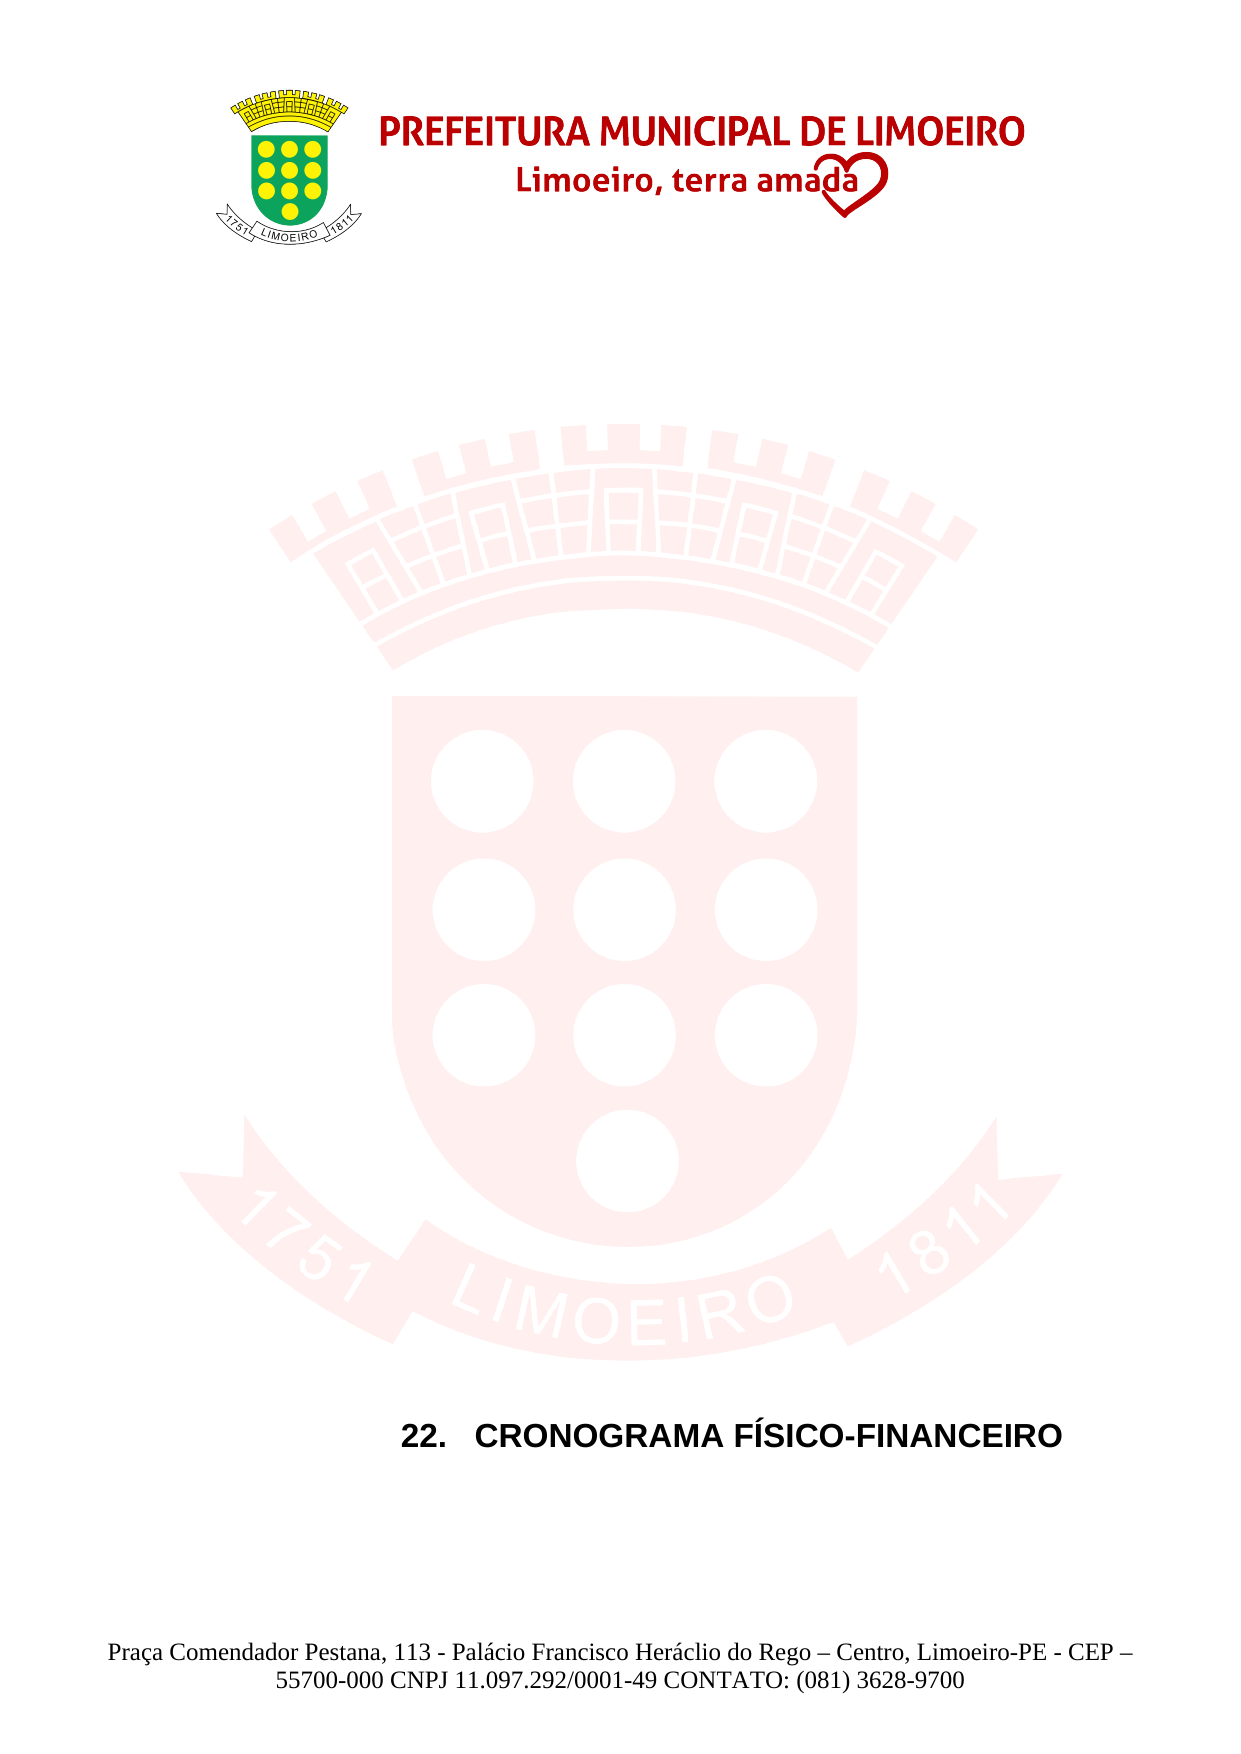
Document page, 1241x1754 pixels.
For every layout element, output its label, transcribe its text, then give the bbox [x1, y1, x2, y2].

list CRONOGRAMA FÍSICO-FINANCEIRO [177, 1416, 1063, 1454]
picture [215, 89, 1025, 245]
